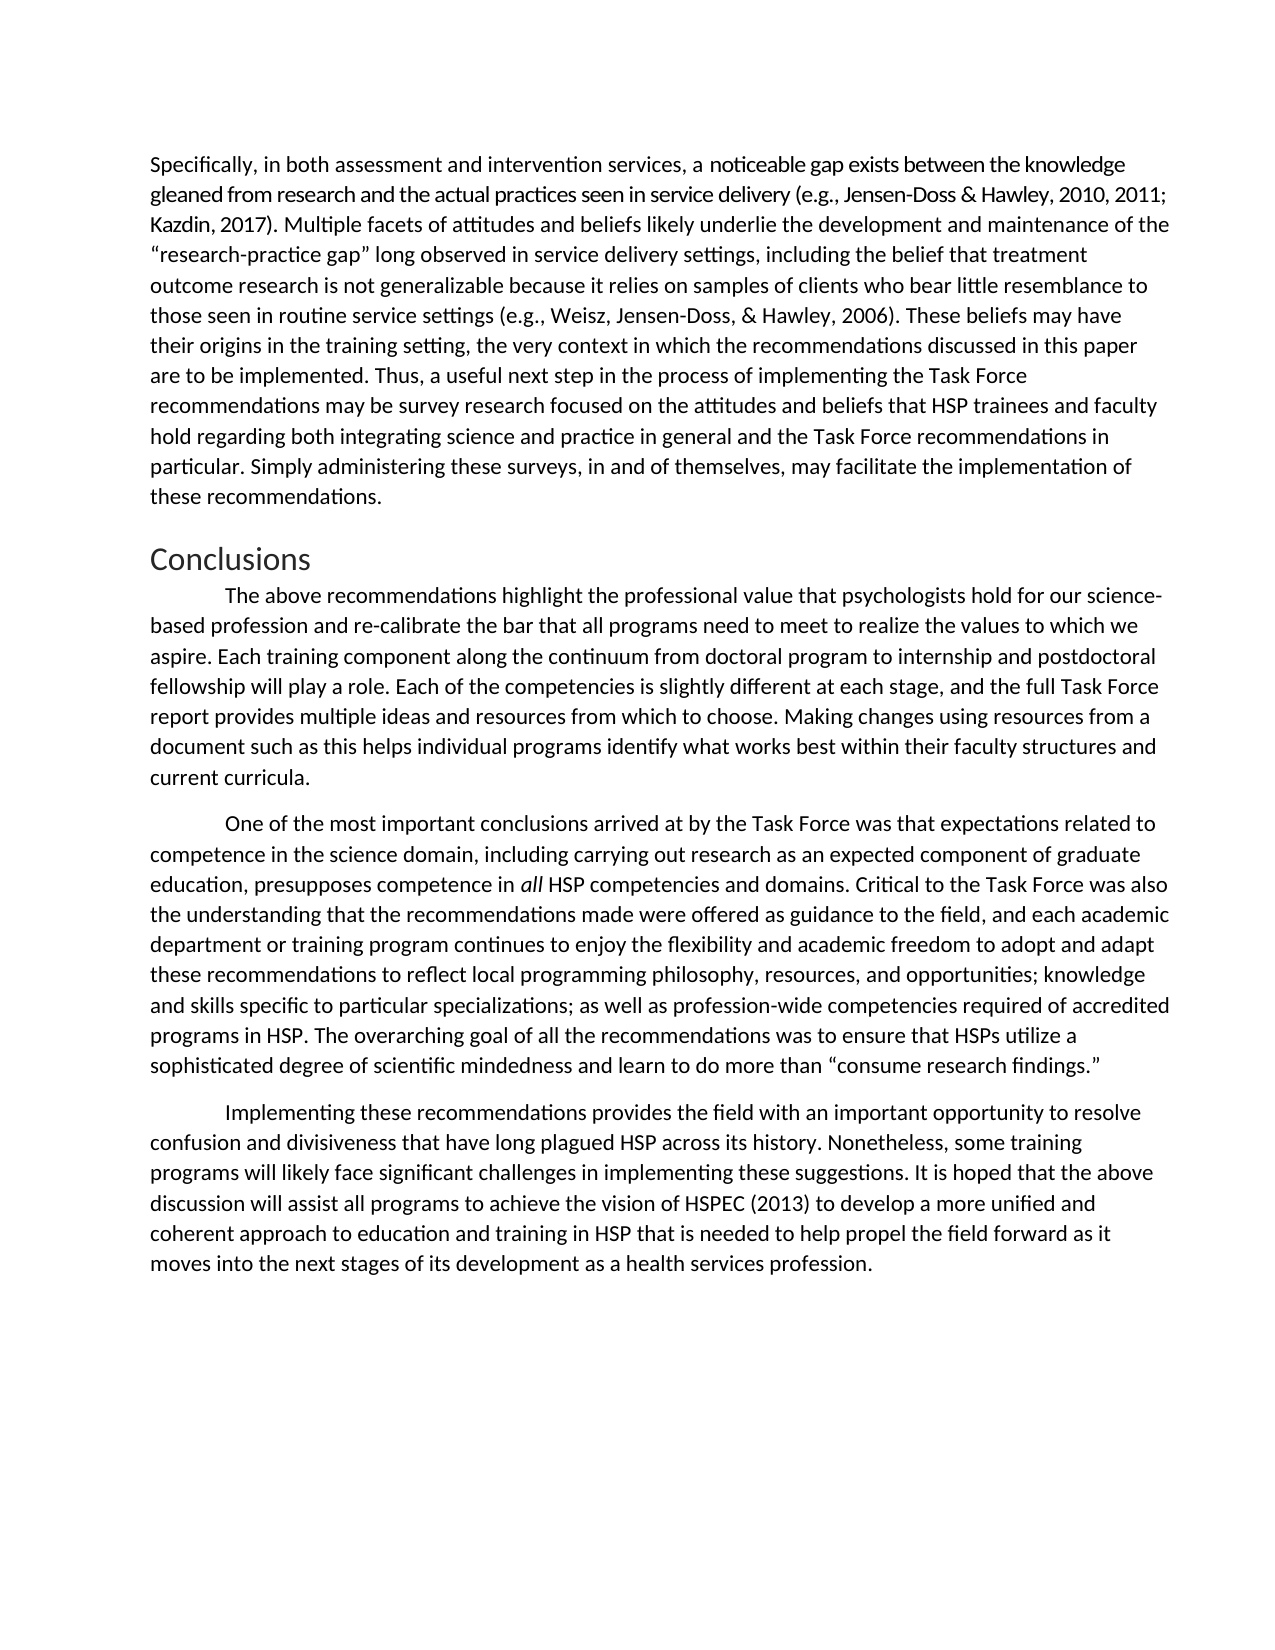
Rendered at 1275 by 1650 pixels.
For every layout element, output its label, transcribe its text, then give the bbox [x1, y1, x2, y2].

text One of the most important conclusions arrived at by the Task Force was that expectations related to competence in the science domain, including carrying out research as an expected component of graduate education, presupposes competence in all HSP competencies and domains. Critical to the Task Force was also the understanding that the recommendations made were offered as guidance to the field, and each academic department or training program continues to enjoy the flexibility and academic freedom to adopt and adapt these recommendations to reflect local programming philosophy, resources, and opportunities; knowledge and skills specific to particular specializations; as well as profession-wide competencies required of accredited programs in HSP. The overarching goal of all the recommendations was to ensure that HSPs utilize a sophisticated degree of scientific mindedness and learn to do more than “consume research findings.” [150, 809, 1172, 1079]
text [150, 1098, 1172, 1277]
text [150, 150, 1172, 510]
subtitle Conclusions [150, 537, 1172, 578]
text The above recommendations highlight the professional value that psychologists hold for our science-based profession and re-calibrate the bar that all programs need to meet to realize the values to which we aspire. Each training component along the continuum from doctoral program to internship and postdoctoral fellowship will play a role. Each of the competencies is slightly different at each stage, and the full Task Force report provides multiple ideas and resources from which to choose. Making changes using resources from a document such as this helps individual programs identify what works best within their faculty structures and current curricula. [150, 581, 1172, 791]
